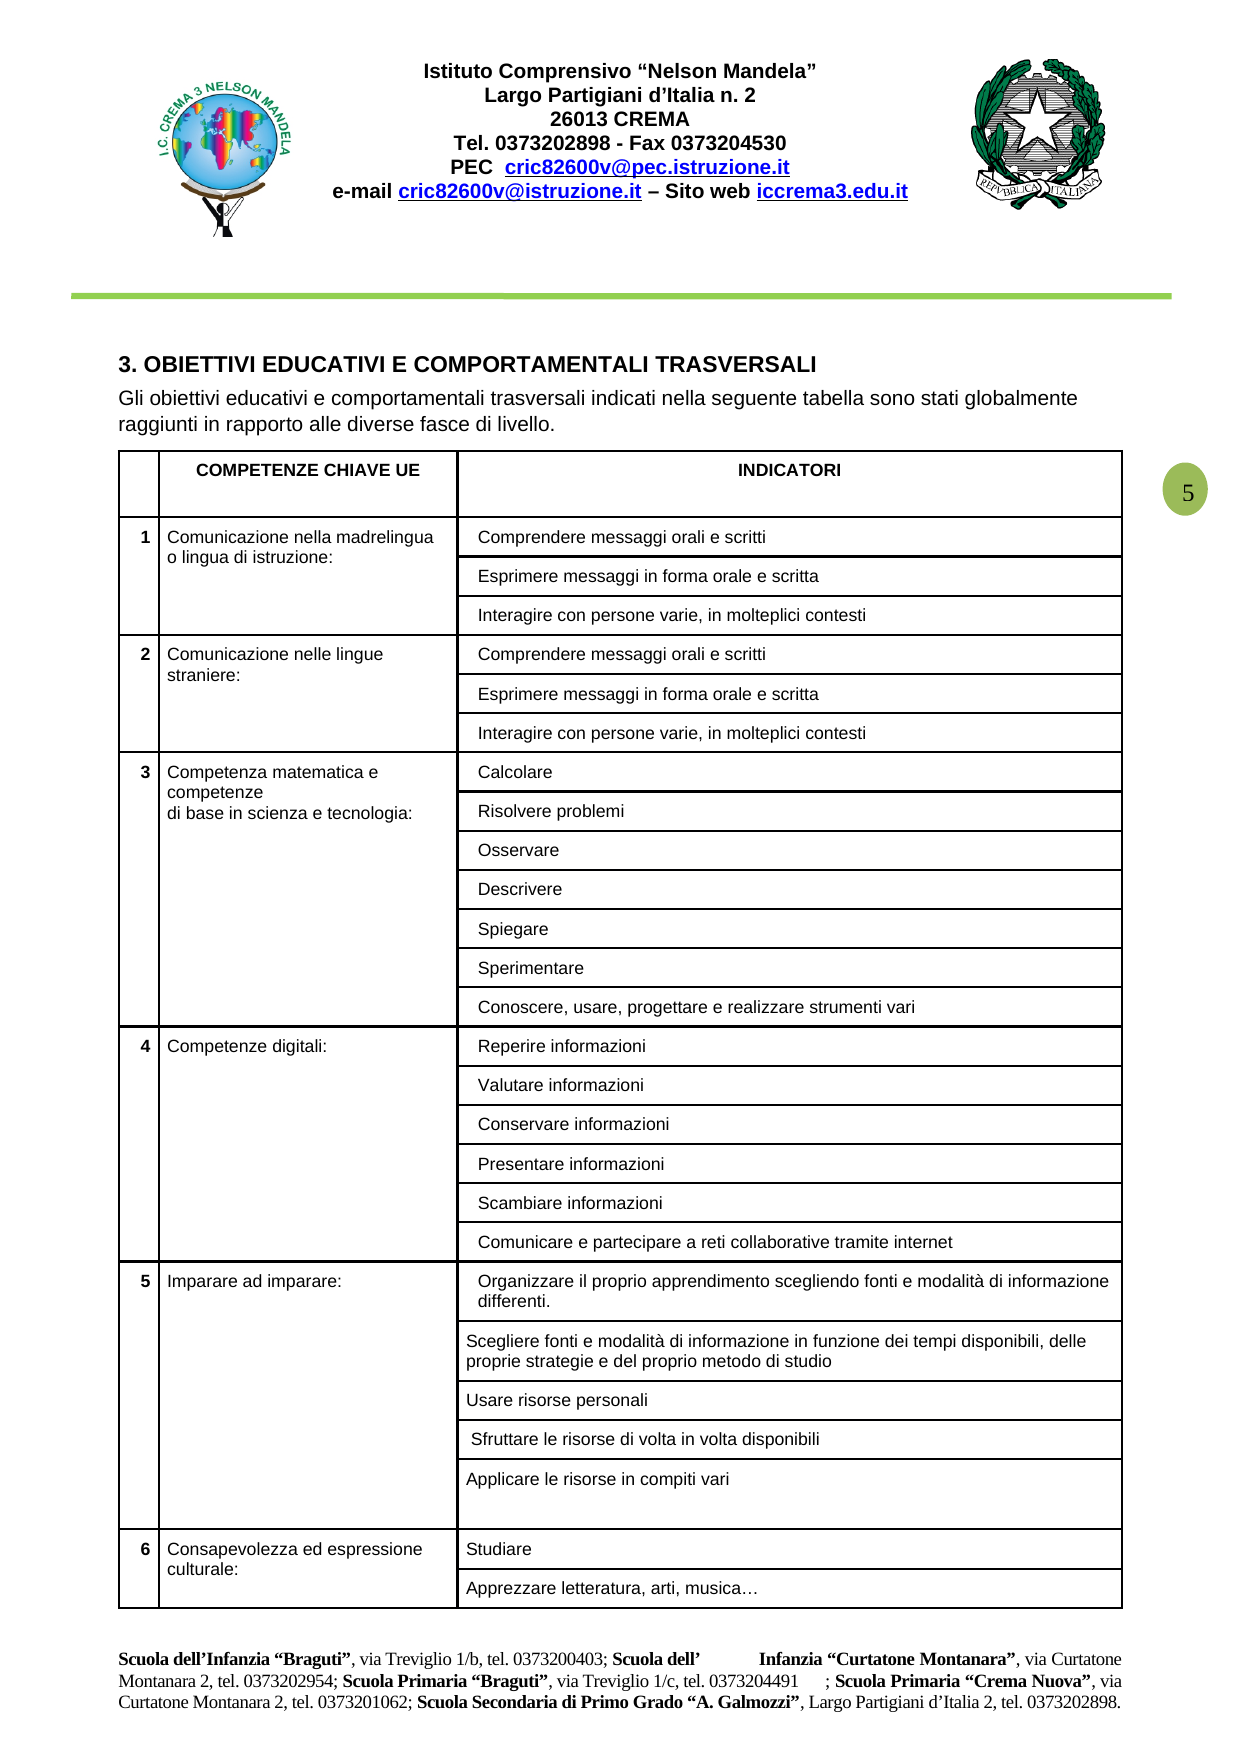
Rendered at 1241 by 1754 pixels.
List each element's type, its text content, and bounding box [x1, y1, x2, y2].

table_cell 5 [120, 1263, 158, 1528]
table_cell 2 [120, 636, 158, 751]
table_cell Presentare informazioni [459, 1145, 1121, 1182]
table_cell Osservare [459, 832, 1121, 869]
text 3. OBIETTIVI EDUCATIVI E COMPORTAMENTALI TRASVERSALI [118, 351, 1122, 377]
table_cell Consapevolezza ed espressione culturale: [160, 1530, 456, 1607]
table_cell Usare risorse personali [459, 1382, 1121, 1419]
table_cell Reperire informazioni [459, 1028, 1121, 1064]
table_cell Competenze digitali: [160, 1028, 456, 1260]
table_cell Calcolare [459, 753, 1121, 790]
table_cell Applicare le risorse in compiti vari [459, 1460, 1121, 1528]
table_cell Competenza matematica e competenze di base in scienza e tecnologia: [160, 753, 456, 1025]
table_cell Esprimere messaggi in forma orale e scritta [459, 558, 1121, 594]
text Gli obiettivi educativi e comportamentali trasversali indicati nella seguente tabella sono stati globalmente raggiunti in rapporto alle diverse fasce di livello. [118, 386, 1122, 435]
table_cell 3 [120, 753, 158, 1025]
table_cell Organizzare il proprio apprendimento scegliendo fonti e modalità di informazione differenti. [459, 1263, 1121, 1320]
table_cell Sfruttare le risorse di volta in volta disponibili [459, 1421, 1121, 1458]
table_header COMPETENZE CHIAVE UE [160, 452, 456, 516]
table_cell Comprendere messaggi orali e scritti [459, 636, 1121, 673]
table_cell Risolvere problemi [459, 793, 1121, 829]
table_cell Spiegare [459, 910, 1121, 947]
table_cell Comunicazione nella madrelingua o lingua di istruzione: [160, 518, 456, 634]
table_cell Conservare informazioni [459, 1106, 1121, 1143]
table_cell Interagire con persone varie, in molteplici contesti [459, 597, 1121, 634]
table_cell 1 [120, 518, 158, 634]
table_cell Descrivere [459, 871, 1121, 908]
table_cell Scambiare informazioni [459, 1184, 1121, 1221]
table_cell Comprendere messaggi orali e scritti [459, 518, 1121, 555]
table_cell Sperimentare [459, 949, 1121, 986]
table_header INDICATORI [459, 452, 1121, 516]
picture [129, 59, 296, 237]
table_header [120, 452, 158, 516]
table_cell Valutare informazioni [459, 1067, 1121, 1104]
table_cell Apprezzare letteratura, arti, musica… [459, 1570, 1121, 1607]
table_cell Esprimere messaggi in forma orale e scritta [459, 675, 1121, 712]
table_cell Comunicazione nelle lingue straniere: [160, 636, 456, 751]
table_cell 4 [120, 1028, 158, 1260]
table_cell Conoscere, usare, progettare e realizzare strumenti vari [459, 988, 1121, 1025]
table_cell 6 [120, 1530, 158, 1607]
table_cell Studiare [459, 1530, 1121, 1567]
table_cell Interagire con persone varie, in molteplici contesti [459, 714, 1121, 751]
table_cell Imparare ad imparare: [160, 1263, 456, 1528]
table_cell Comunicare e partecipare a reti collaborative tramite internet [459, 1223, 1121, 1260]
table_cell Scegliere fonti e modalità di informazione in funzione dei tempi disponibili, delle proprie strategie e del proprio metodo di studio [459, 1322, 1121, 1379]
